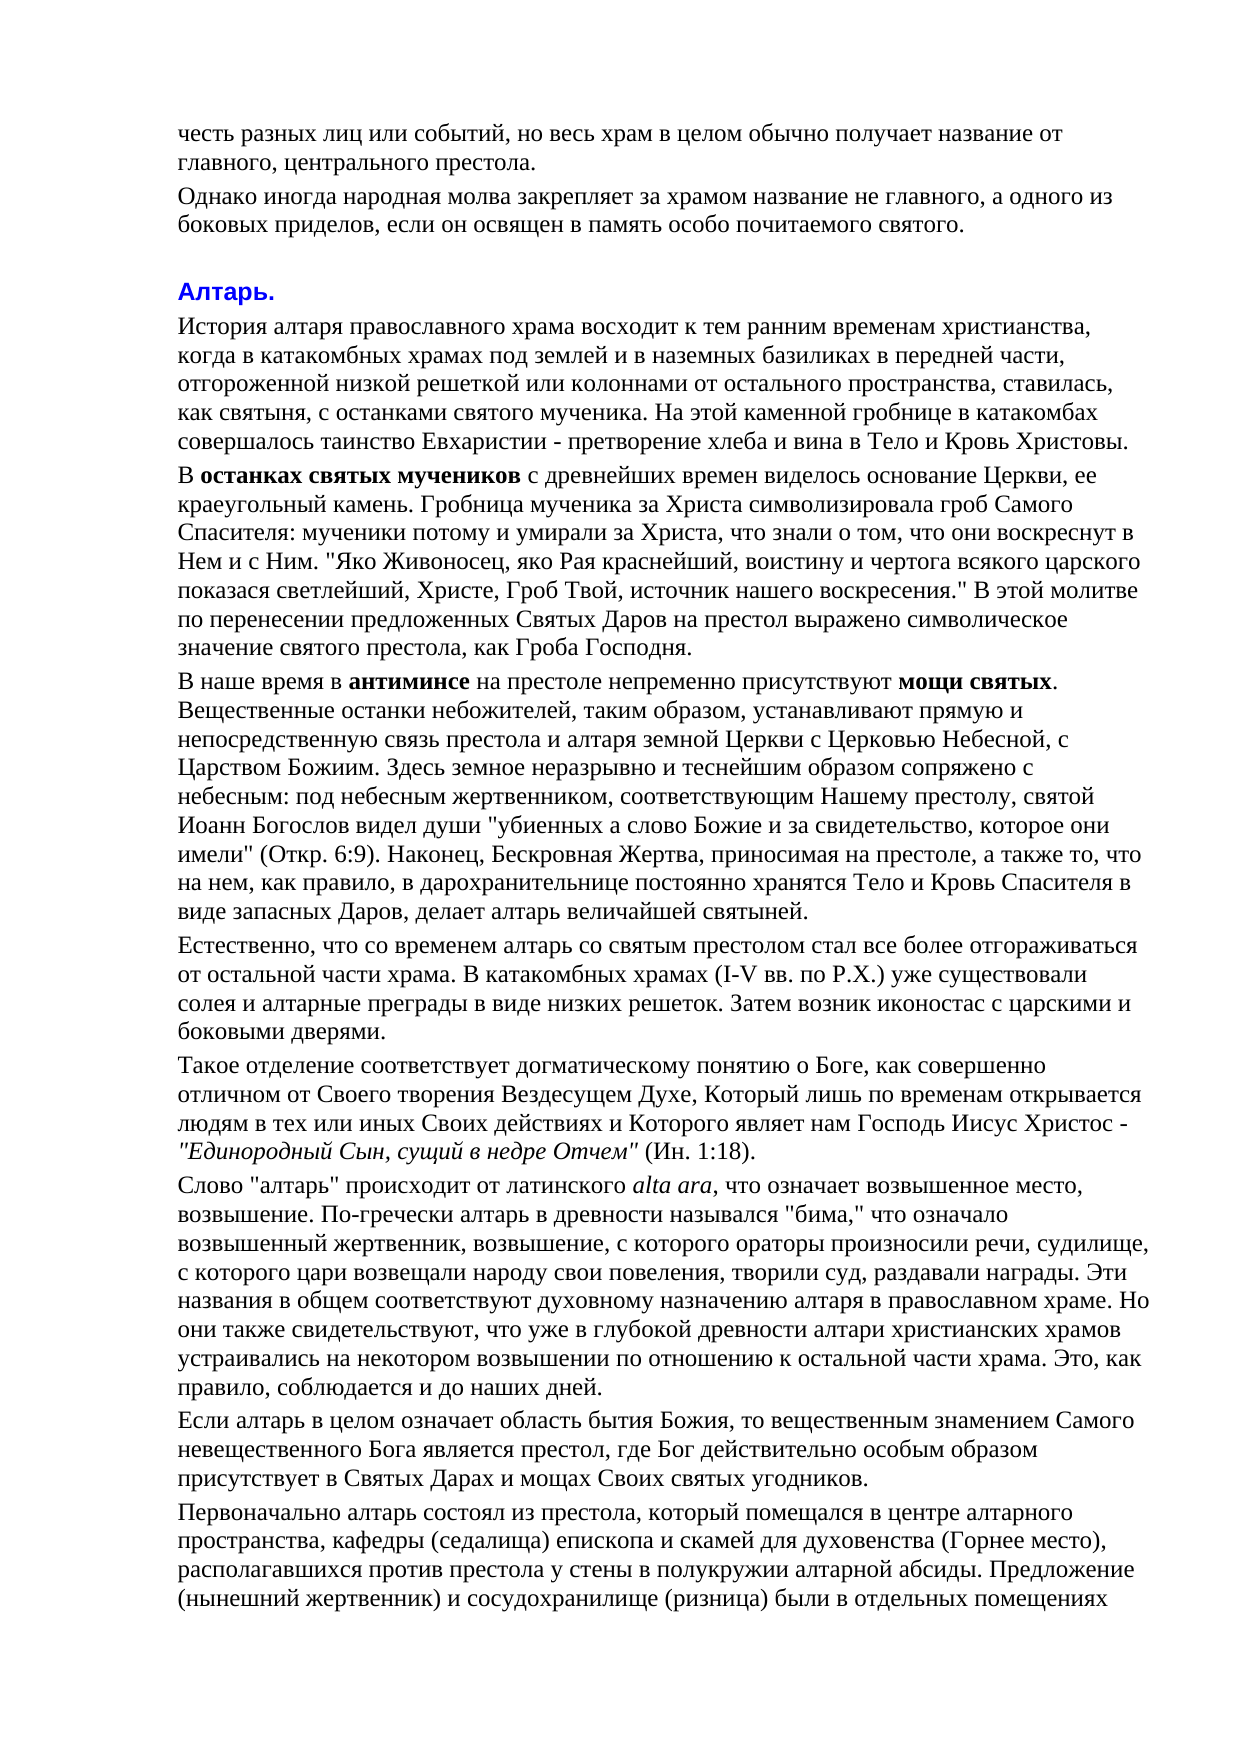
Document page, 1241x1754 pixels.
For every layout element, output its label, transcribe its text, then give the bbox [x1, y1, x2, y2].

text История алтаря православного храма восходит к тем ранним временам христианства, когда в катакомбных храмах под землей и в наземных базиликах в передней части, отгороженной низкой решеткой или колоннами от остального пространства, ставилась, как святыня, с останками святого мученика. На этой каменной гробнице в катакомбах совершалось таинство Евхаристии - претворение хлеба и вина в Тело и Кровь Христовы. [177, 311, 1152, 455]
text Однако иногда народная молва закрепляет за храмом название не главного, а одного из боковых приделов, если он освящен в память особо почитаемого святого. [177, 181, 1152, 238]
text В останках святых мучеников с древнейших времен виделось основание Церкви, ее краеугольный камень. Гробница мученика за Христа символизировала гроб Самого Спасителя: мученики потому и умирали за Христа, что знали о том, что они воскреснут в Нем и с Ним. "Яко Живоносец, яко Рая краснейший, воистину и чертога всякого царского показася светлейший, Христе, Гроб Твой, источник нашего воскресения." В этой молитве по перенесении предложенных Святых Даров на престол выражено символическое значение святого престола, как Гроба Господня. [177, 460, 1152, 661]
text Такое отделение соответствует догматическому понятию о Боге, как совершенно отличном от Своего творения Вездесущем Духе, Который лишь по временам открывается людям в тех или иных Своих действиях и Которого являет нам Господь Иисус Христос - "Единородный Сын, сущий в недре Отчем" (Ин. 1:18). [177, 1050, 1152, 1165]
text Слово "алтарь" происходит от латинского alta ara, что означает возвышенное место, возвышение. По-гречески алтарь в древности назывался "бима," что означало возвышенный жертвенник, возвышение, с которого ораторы произносили речи, судилище, с которого цари возвещали народу свои повеления, творили суд, раздавали награды. Эти названия в общем соответствуют духовному назначению алтаря в православном храме. Но они также свидетельствуют, что уже в глубокой древности алтари христианских храмов устраивались на некотором возвышении по отношению к остальной части храма. Это, как правило, соблюдается и до наших дней. [177, 1170, 1152, 1400]
text Алтарь. [177, 277, 1152, 306]
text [177, 118, 1152, 176]
text В наше время в антиминсе на престоле непременно присутствуют мощи святых. Вещественные останки небожителей, таким образом, устанавливают прямую и непосредственную связь престола и алтаря земной Церкви с Церковью Небесной, с Царством Божиим. Здесь земное неразрывно и теснейшим образом сопряжено с небесным: под небесным жертвенником, соответствующим Нашему престолу, святой Иоанн Богослов видел души "убиенных а слово Божие и за свидетельство, которое они имели" (Откр. 6:9). Наконец, Бескровная Жертва, приносимая на престоле, а также то, что на нем, как правило, в дарохранительнице постоянно хранятся Тело и Кровь Спасителя в виде запасных Даров, делает алтарь величайшей святыней. [177, 666, 1152, 925]
text Если алтарь в целом означает область бытия Божия, то вещественным знамением Самого невещественного Бога является престол, где Бог действительно особым образом присутствует в Святых Дарах и мощах Своих святых угодников. [177, 1405, 1152, 1492]
text Естественно, что со временем алтарь со святым престолом стал все более отгораживаться от остальной части храма. В катакомбных храмах (I-V вв. по Р.X.) уже существовали солея и алтарные преграды в виде низких решеток. Затем возник иконостас с царскими и боковыми дверями. [177, 930, 1152, 1045]
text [177, 1497, 1152, 1612]
